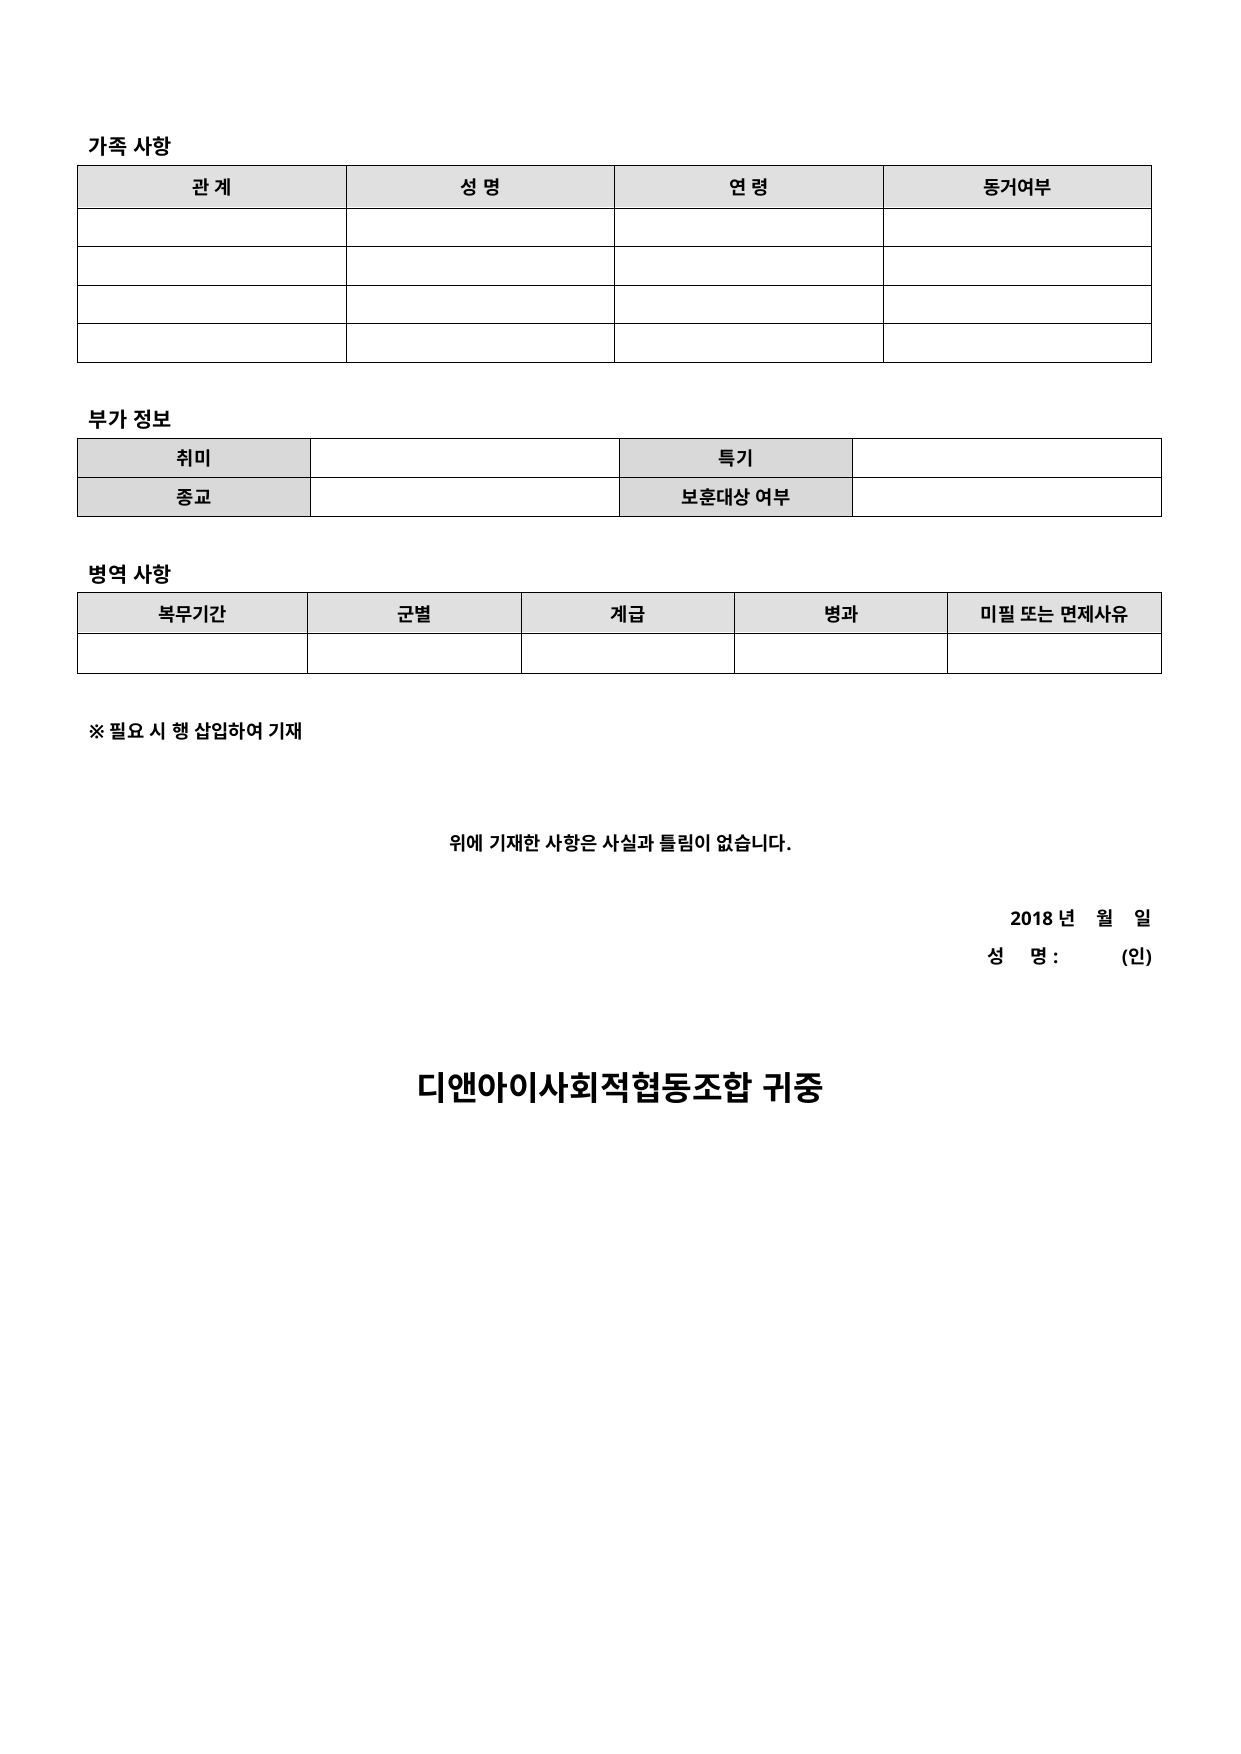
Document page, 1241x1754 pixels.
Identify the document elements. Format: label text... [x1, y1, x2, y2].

table_cell [347, 247, 614, 284]
table_cell [522, 634, 734, 673]
table_cell [347, 286, 614, 323]
table_cell [311, 478, 619, 516]
table_header 병과 [735, 593, 947, 632]
table_header 취미 [78, 439, 310, 477]
text 위에 기재한 사항은 사실과 틀림이 없습니다. [89, 824, 1152, 861]
text 부가 정보 [89, 400, 1152, 438]
table_cell [884, 209, 1151, 246]
table_header 계급 [522, 593, 734, 632]
text 2018 년 월 일 [89, 899, 1152, 936]
text 병역 사항 [89, 555, 1152, 592]
table_header [853, 439, 1161, 477]
table_cell [884, 247, 1151, 284]
table_cell [615, 209, 883, 246]
table_cell [78, 324, 346, 362]
table_cell [615, 247, 883, 284]
table_cell [735, 634, 947, 673]
text 성 명 : (인) [89, 936, 1152, 974]
table_cell [615, 324, 883, 362]
table_cell [78, 247, 346, 284]
table_cell [884, 324, 1151, 362]
table_header 성 명 [347, 166, 614, 207]
text ※ 필요 시 행 삽입하여 기재 [89, 711, 1152, 749]
table_header 복무기간 [78, 593, 307, 632]
table_cell [884, 286, 1151, 323]
table_cell 보훈대상 여부 [620, 478, 852, 516]
table_cell [615, 286, 883, 323]
table_cell [308, 634, 521, 673]
table_cell [948, 634, 1161, 673]
table_cell [853, 478, 1161, 516]
table_header 특기 [620, 439, 852, 477]
table_cell [78, 286, 346, 323]
table_header 관 계 [78, 166, 346, 207]
table_header 연 령 [615, 166, 883, 207]
table_header 동거여부 [884, 166, 1151, 207]
table_header [311, 439, 619, 477]
table_cell [347, 324, 614, 362]
table_cell 종교 [78, 478, 310, 516]
text 디앤아이사회적협동조합 귀중자 기 소 개 서 [89, 1049, 1152, 1124]
table_header 군별 [308, 593, 521, 632]
table_cell [78, 209, 346, 246]
table_cell [78, 634, 307, 673]
table_header 미필 또는 면제사유 [948, 593, 1161, 632]
text 가족 사항 [89, 127, 1152, 164]
table_cell [347, 209, 614, 246]
